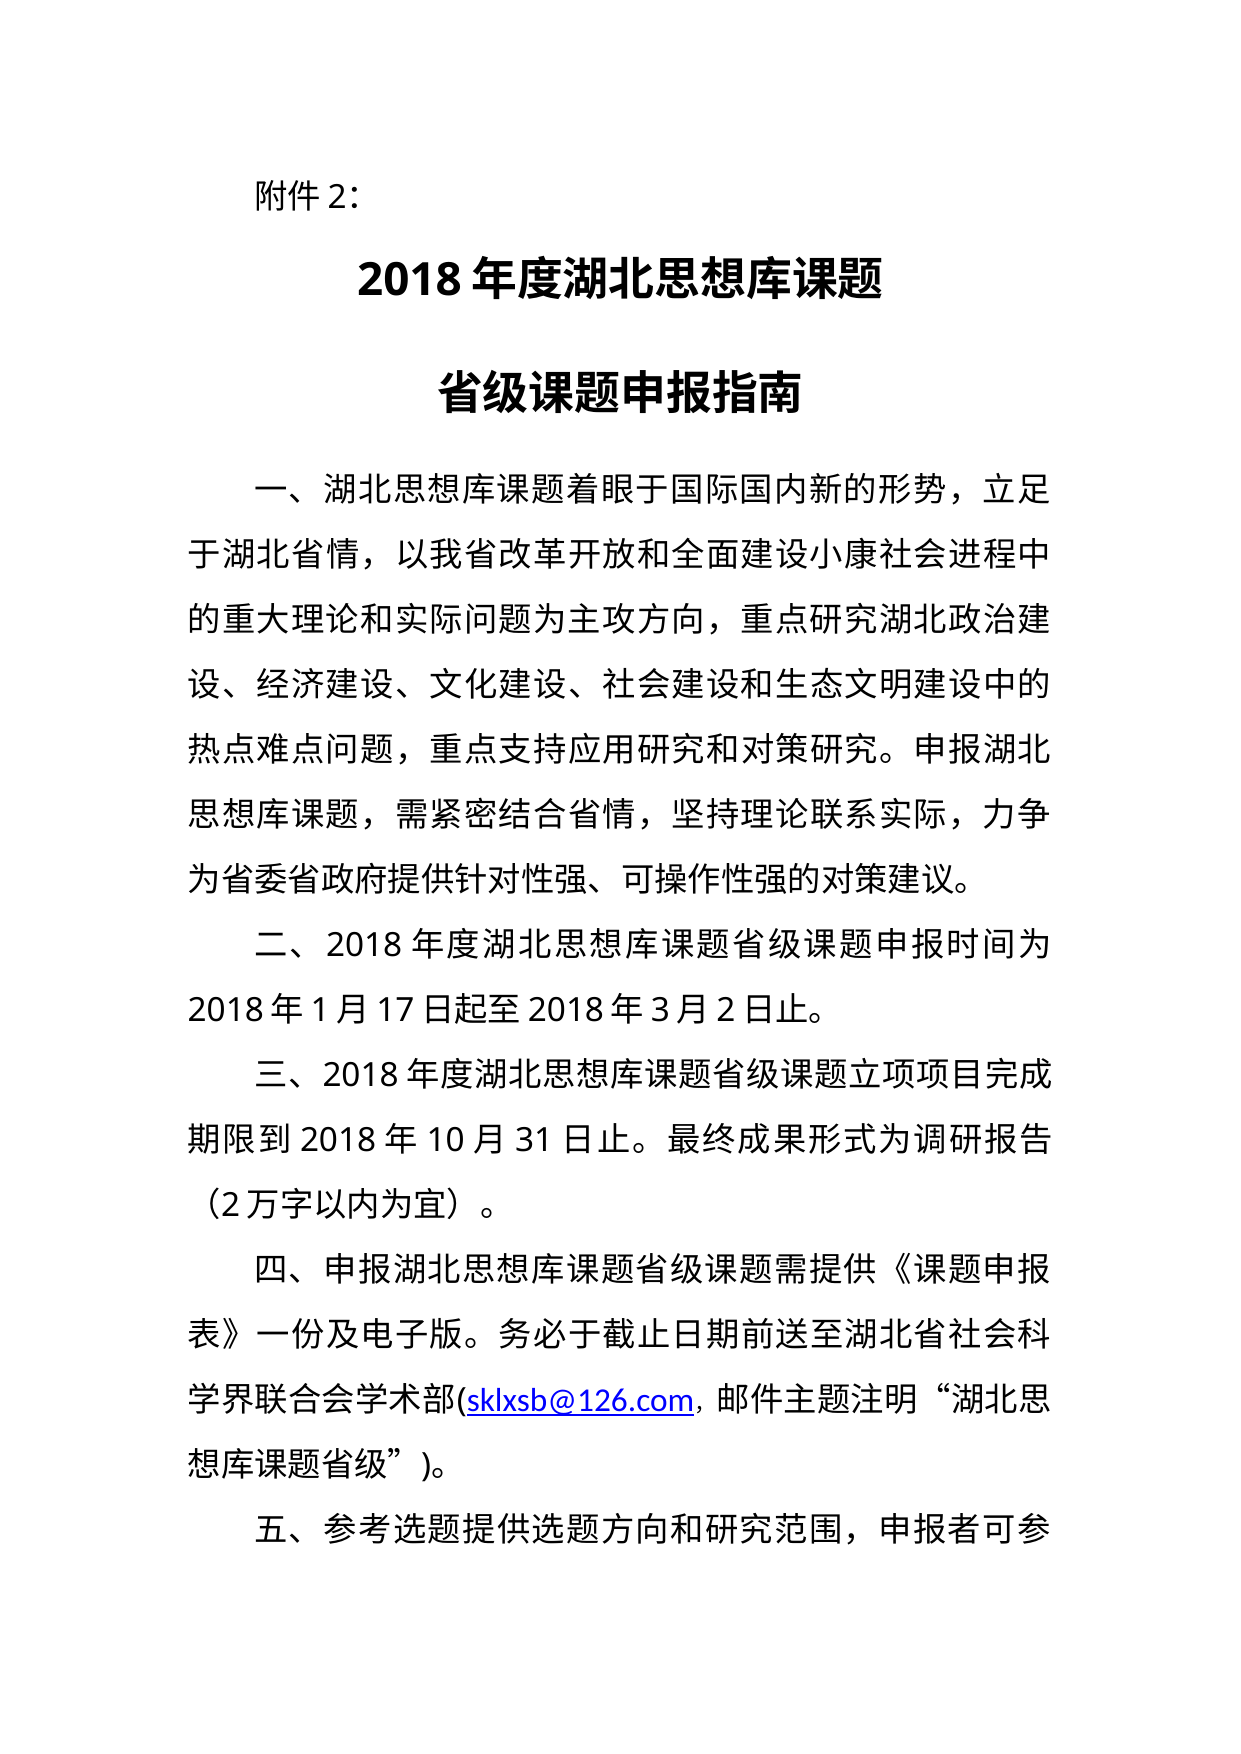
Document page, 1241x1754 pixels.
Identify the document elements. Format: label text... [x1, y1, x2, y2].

text 一、湖北思想库课题着眼于国际国内新的形势，立足于湖北省情，以我省改革开放和全面建设小康社会进程中的重大理论和实际问题为主攻方向，重点研究湖北政治建设、经济建设、文化建设、社会建设和生态文明建设中的热点难点问题，重点支持应用研究和对策研究。申报湖北思想库课题，需紧密结合省情，坚持理论联系实际，力争为省委省政府提供针对性强、可操作性强的对策建议。 [187, 454, 1053, 909]
text 附件2： [187, 162, 1053, 227]
text 二、2018年度湖北思想库课题省级课题申报时间为2018年1月17日起至2018年3月2日止。 [187, 909, 1053, 1039]
text 四、申报湖北思想库课题省级课题需提供《课题申报表》一份及电子版。务必于截止日期前送至湖北省社会科学界联合会学术部(sklxsb@126.com，邮件主题注明“湖北思想库课题省级”)。 [187, 1234, 1053, 1494]
text 三、2018年度湖北思想库课题省级课题立项项目完成期限到2018年10月31日止。最终成果形式为调研报告（2万字以内为宜）。 [187, 1039, 1053, 1234]
text 2018年度湖北思想库课题 [187, 227, 1053, 324]
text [187, 1494, 1053, 1559]
text 省级课题申报指南 [187, 341, 1053, 438]
